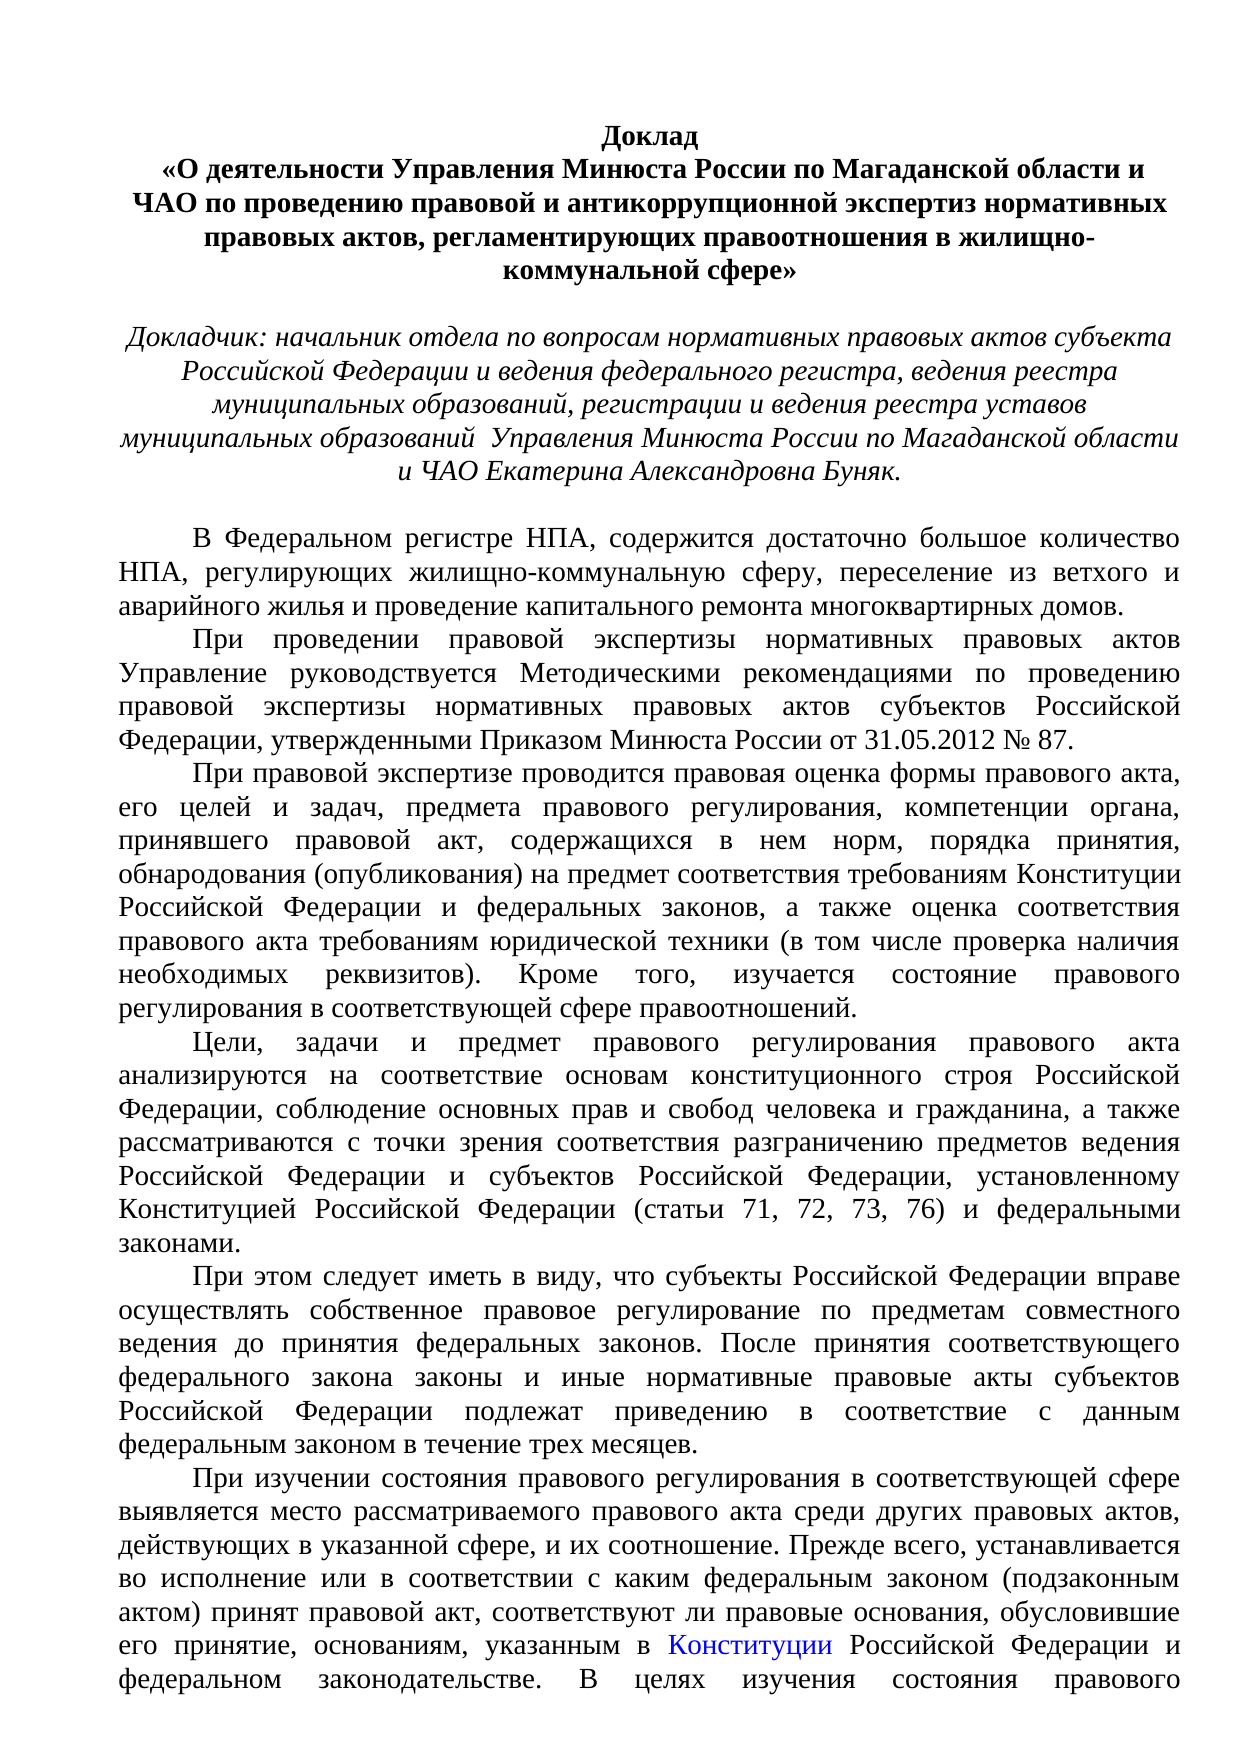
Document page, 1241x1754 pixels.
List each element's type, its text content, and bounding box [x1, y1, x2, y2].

text При проведении правовой экспертизы нормативных правовых актов Управление руководствуется Методическими рекомендациями по проведению правовой экспертизы нормативных правовых актов субъектов Российской Федерации, утвержденными Приказом Минюста России от 31.05.2012 № 87. [118, 621, 1181, 755]
text «О деятельности Управления Минюста России по Магаданской области и ЧАО по проведению правовой и антикоррупционной экспертиз нормативных правовых актов, регламентирующих правоотношения в жилищно-коммунальной сфере» [118, 152, 1181, 286]
text Доклад [118, 118, 1181, 152]
text При правовой экспертизе проводится правовая оценка формы правового акта, его целей и задач, предмета правового регулирования, компетенции органа, принявшего правовой акт, содержащихся в нем норм, порядка принятия, обнародования (опубликования) на предмет соответствия требованиям Конституции Российской Федерации и федеральных законов, а также оценка соответствия правового акта требованиям юридической техники (в том числе проверка наличия необходимых реквизитов). Кроме того, изучается состояние правового регулирования в соответствующей сфере правоотношений. [118, 755, 1181, 1024]
text Докладчик: начальник отдела по вопросам нормативных правовых актов субъекта Российской Федерации и ведения федерального регистра, ведения реестра муниципальных образований, регистрации и ведения реестра уставов муниципальных образований Управления Минюста России по Магаданской области и ЧАО Екатерина Александровна Буняк. [118, 319, 1181, 487]
text Цели, задачи и предмет правового регулирования правового акта анализируются на соответствие основам конституционного строя Российской Федерации, соблюдение основных прав и свобод человека и гражданина, а также рассматриваются с точки зрения соответствия разграничению предметов ведения Российской Федерации и субъектов Российской Федерации, установленному Конституцией Российской Федерации (статьи 71, 72, 73, 76) и федеральными законами. [118, 1024, 1181, 1258]
text В Федеральном регистре НПА, содержится достаточно большое количество НПА, регулирующих жилищно-коммунальную сферу, переселение из ветхого и аварийного жилья и проведение капитального ремонта многоквартирных домов. [118, 521, 1181, 621]
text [118, 1460, 1181, 1694]
text При этом следует иметь в виду, что субъекты Российской Федерации вправе осуществлять собственное правовое регулирование по предметам совместного ведения до принятия федеральных законов. После принятия соответствующего федерального закона законы и иные нормативные правовые акты субъектов Российской Федерации подлежат приведению в соответствие с данным федеральным законом в течение трех месяцев. [118, 1258, 1181, 1460]
